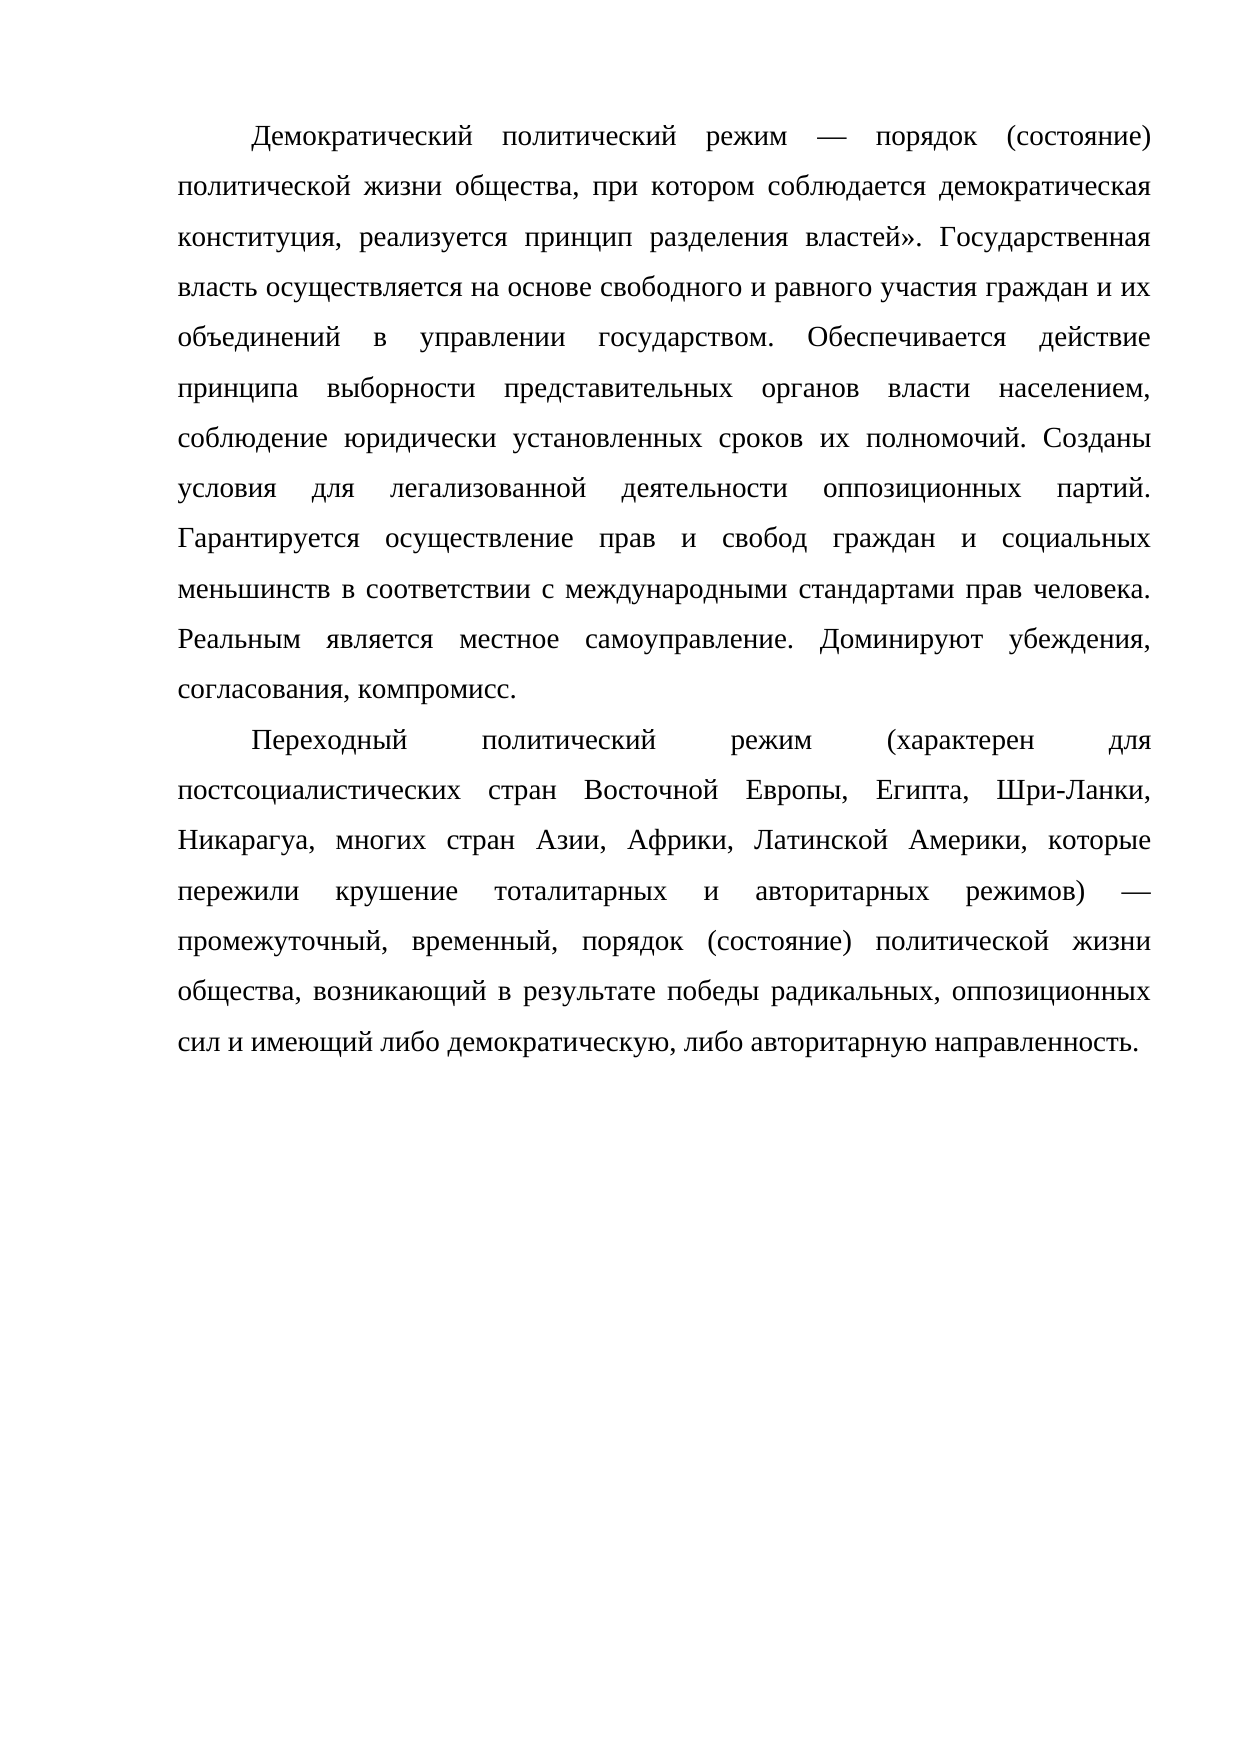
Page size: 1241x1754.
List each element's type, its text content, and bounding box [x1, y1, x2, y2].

text Переходный политический режим (характерен для постсоциалистических стран Восточной Европы, Египта, Шри-Ланки, Никарагуа, многих стран Азии, Африки, Латинской Америки, которые пережили крушение тоталитарных и авторитарных режимов) — промежуточный, временный, порядок (состояние) политической жизни общества, возникающий в результате победы радикальных, оппозиционных сил и имеющий либо демократическую, либо авторитарную направленность. [177, 722, 1152, 1057]
text Демократический политический режим — порядок (состояние) политической жизни общества, при котором соблюдается демократическая конституция, реализуется принцип разделения властей». Государственная власть осуществляется на основе свободного и равного участия граждан и их объединений в управлении государством. Обеспечивается действие принципа выборности представительных органов власти населением, соблюдение юридически установленных сроков их полномочий. Созданы условия для легализованной деятельности оппозиционных партий. Гарантируется осуществление прав и свобод граждан и социальных меньшинств в соответствии с международными стандартами прав человека. Реальным является местное самоуправление. Доминируют убеждения, согласования, компромисс. [177, 118, 1152, 705]
